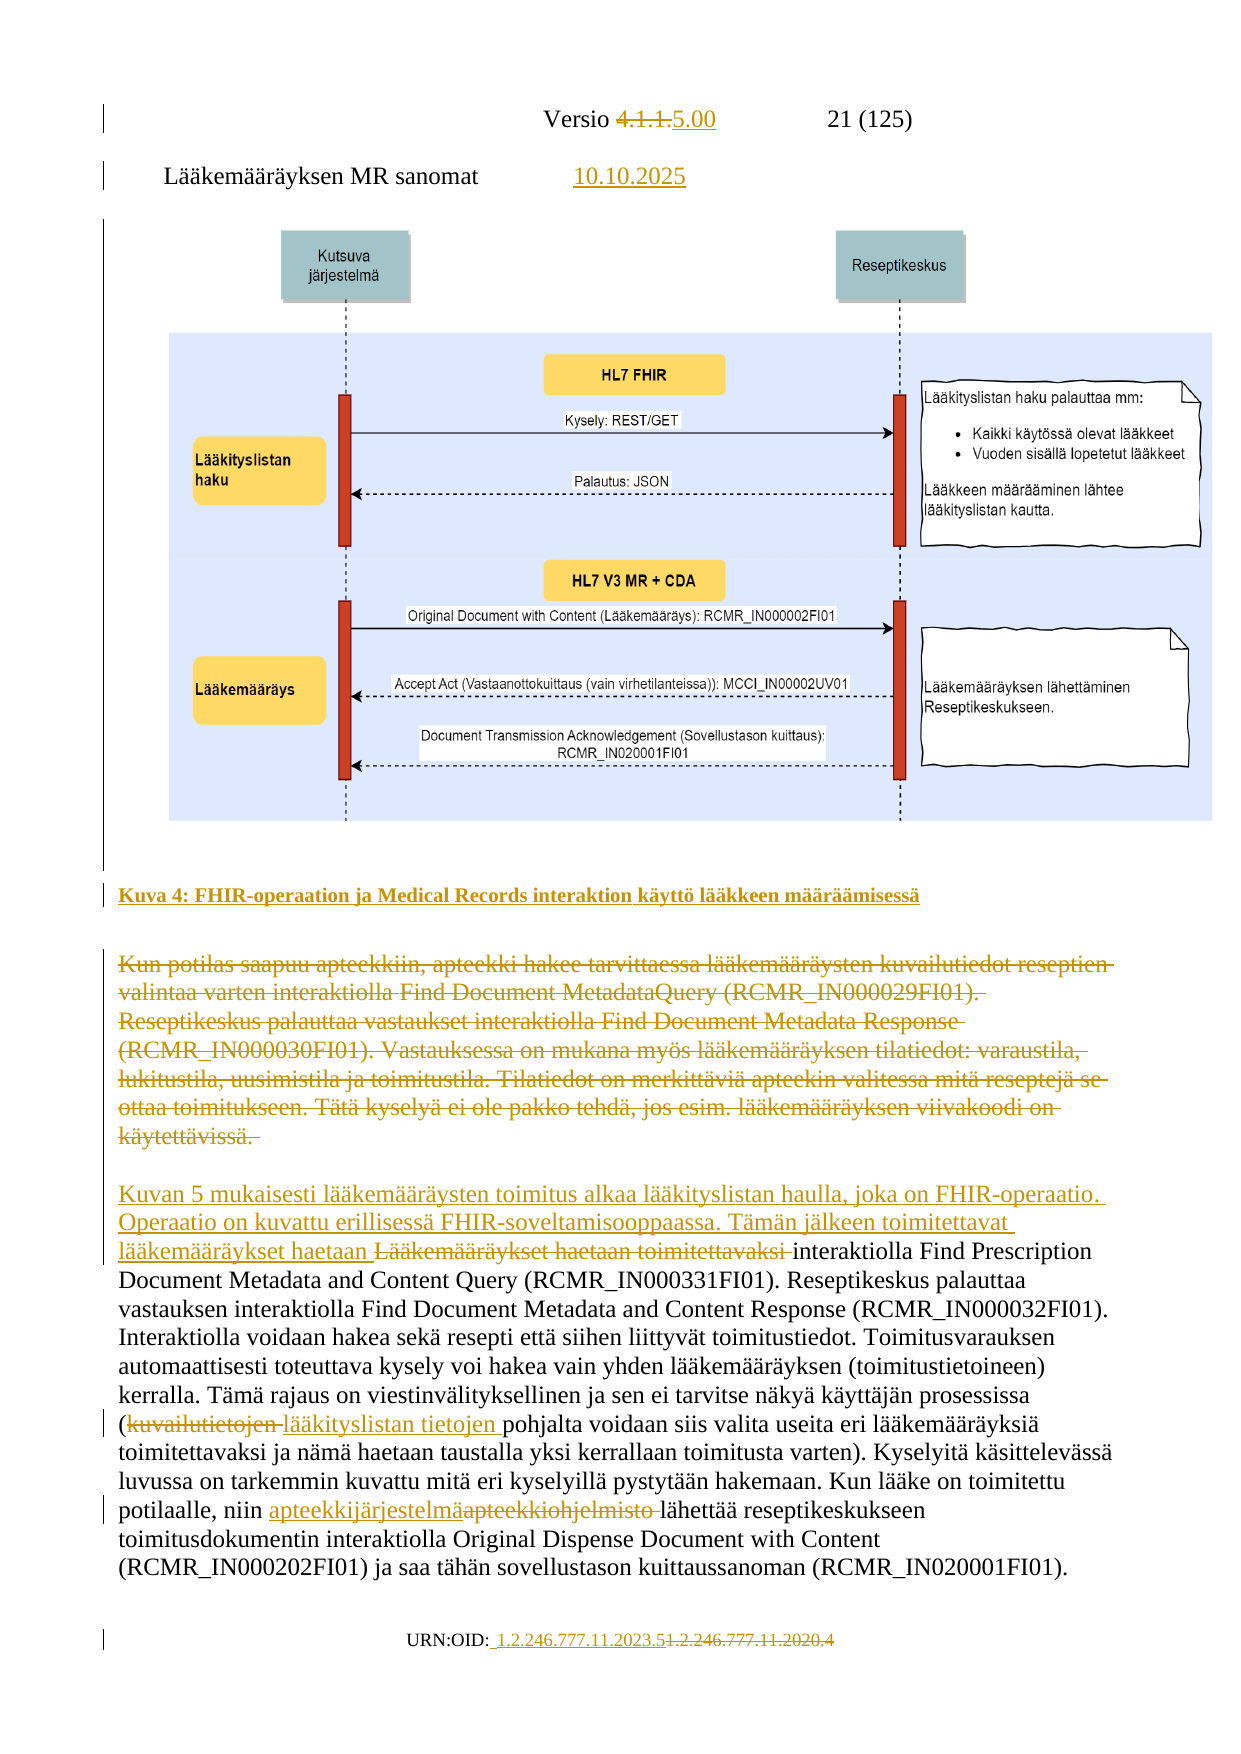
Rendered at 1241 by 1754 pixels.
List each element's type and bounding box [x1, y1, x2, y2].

text [118, 1179, 1122, 1581]
picture [118, 218, 1233, 842]
